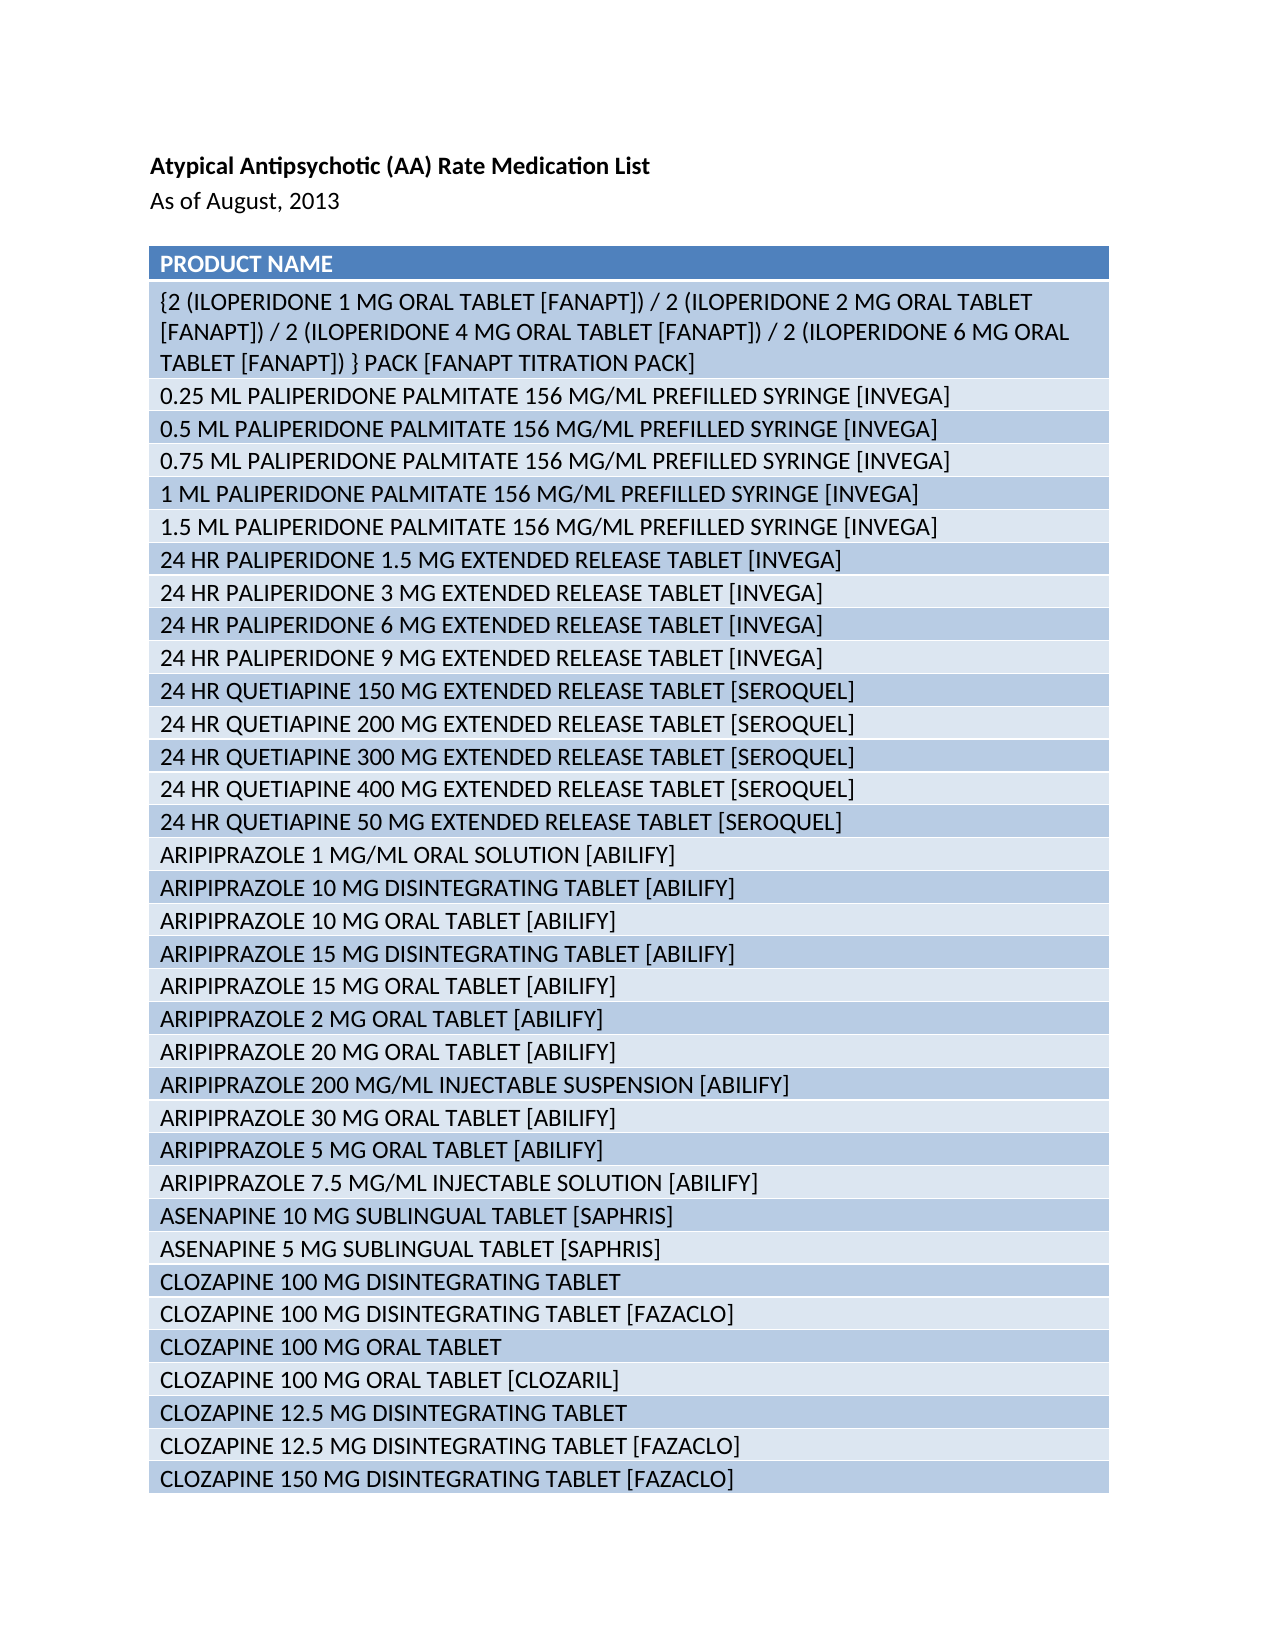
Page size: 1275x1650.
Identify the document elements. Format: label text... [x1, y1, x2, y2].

text Atypical Antipsychotic (AA) Rate Medication List [150, 150, 1125, 181]
table_cell ARIPIPRAZOLE 5 MG ORAL TABLET [ABILIFY] [149, 1133, 1109, 1165]
table_cell CLOZAPINE 100 MG DISINTEGRATING TABLET [149, 1265, 1109, 1296]
table_cell 1 ML PALIPERIDONE PALMITATE 156 MG/ML PREFILLED SYRINGE [INVEGA] [149, 477, 1109, 509]
table_cell ARIPIPRAZOLE 15 MG ORAL TABLET [ABILIFY] [149, 969, 1109, 1001]
table_cell ARIPIPRAZOLE 2 MG ORAL TABLET [ABILIFY] [149, 1002, 1109, 1034]
table_cell CLOZAPINE 12.5 MG DISINTEGRATING TABLET [149, 1396, 1109, 1428]
table_cell 1.5 ML PALIPERIDONE PALMITATE 156 MG/ML PREFILLED SYRINGE [INVEGA] [149, 510, 1109, 542]
table_cell CLOZAPINE 100 MG ORAL TABLET [149, 1330, 1109, 1362]
table_cell ARIPIPRAZOLE 200 MG/ML INJECTABLE SUSPENSION [ABILIFY] [149, 1068, 1109, 1099]
table_cell CLOZAPINE 100 MG ORAL TABLET [CLOZARIL] [149, 1363, 1109, 1395]
table_cell ARIPIPRAZOLE 7.5 MG/ML INJECTABLE SOLUTION [ABILIFY] [149, 1166, 1109, 1198]
table_cell ARIPIPRAZOLE 30 MG ORAL TABLET [ABILIFY] [149, 1101, 1109, 1132]
table_header PRODUCT NAME [149, 246, 1109, 279]
table_cell ARIPIPRAZOLE 10 MG DISINTEGRATING TABLET [ABILIFY] [149, 871, 1109, 903]
table_cell ARIPIPRAZOLE 1 MG/ML ORAL SOLUTION [ABILIFY] [149, 838, 1109, 870]
table_cell 24 HR PALIPERIDONE 9 MG EXTENDED RELEASE TABLET [INVEGA] [149, 641, 1109, 673]
table_cell ASENAPINE 10 MG SUBLINGUAL TABLET [SAPHRIS] [149, 1199, 1109, 1231]
table_cell 24 HR QUETIAPINE 150 MG EXTENDED RELEASE TABLET [SEROQUEL] [149, 674, 1109, 706]
table_cell 24 HR QUETIAPINE 400 MG EXTENDED RELEASE TABLET [SEROQUEL] [149, 773, 1109, 804]
table_cell ARIPIPRAZOLE 15 MG DISINTEGRATING TABLET [ABILIFY] [149, 936, 1109, 968]
table_cell ARIPIPRAZOLE 10 MG ORAL TABLET [ABILIFY] [149, 904, 1109, 935]
table_cell 24 HR QUETIAPINE 200 MG EXTENDED RELEASE TABLET [SEROQUEL] [149, 707, 1109, 738]
table_cell 0.5 ML PALIPERIDONE PALMITATE 156 MG/ML PREFILLED SYRINGE [INVEGA] [149, 411, 1109, 443]
table_cell 24 HR PALIPERIDONE 3 MG EXTENDED RELEASE TABLET [INVEGA] [149, 576, 1109, 607]
text As of August, 2013 [150, 185, 1125, 216]
table_cell 0.75 ML PALIPERIDONE PALMITATE 156 MG/ML PREFILLED SYRINGE [INVEGA] [149, 444, 1109, 476]
table_cell ARIPIPRAZOLE 20 MG ORAL TABLET [ABILIFY] [149, 1035, 1109, 1067]
table_cell CLOZAPINE 100 MG DISINTEGRATING TABLET [FAZACLO] [149, 1298, 1109, 1329]
table_cell ASENAPINE 5 MG SUBLINGUAL TABLET [SAPHRIS] [149, 1232, 1109, 1263]
table_cell 24 HR PALIPERIDONE 6 MG EXTENDED RELEASE TABLET [INVEGA] [149, 608, 1109, 640]
table_cell {2 (ILOPERIDONE 1 MG ORAL TABLET [FANAPT]) / 2 (ILOPERIDONE 2 MG ORAL TABLET [FANAPT]) / 2 (ILOPERIDONE 4 MG ORAL TABLET [FANAPT]) / 2 (ILOPERIDONE 6 MG ORAL TABLET [FANAPT]) } PACK [FANAPT TITRATION PACK] [149, 282, 1109, 378]
table_cell 24 HR PALIPERIDONE 1.5 MG EXTENDED RELEASE TABLET [INVEGA] [149, 543, 1109, 574]
table_cell 24 HR QUETIAPINE 300 MG EXTENDED RELEASE TABLET [SEROQUEL] [149, 740, 1109, 771]
table_cell CLOZAPINE 12.5 MG DISINTEGRATING TABLET [FAZACLO] [149, 1429, 1109, 1460]
table_cell 24 HR QUETIAPINE 50 MG EXTENDED RELEASE TABLET [SEROQUEL] [149, 805, 1109, 837]
table_cell 0.25 ML PALIPERIDONE PALMITATE 156 MG/ML PREFILLED SYRINGE [INVEGA] [149, 379, 1109, 410]
table_cell CLOZAPINE 150 MG DISINTEGRATING TABLET [FAZACLO] [149, 1461, 1109, 1493]
